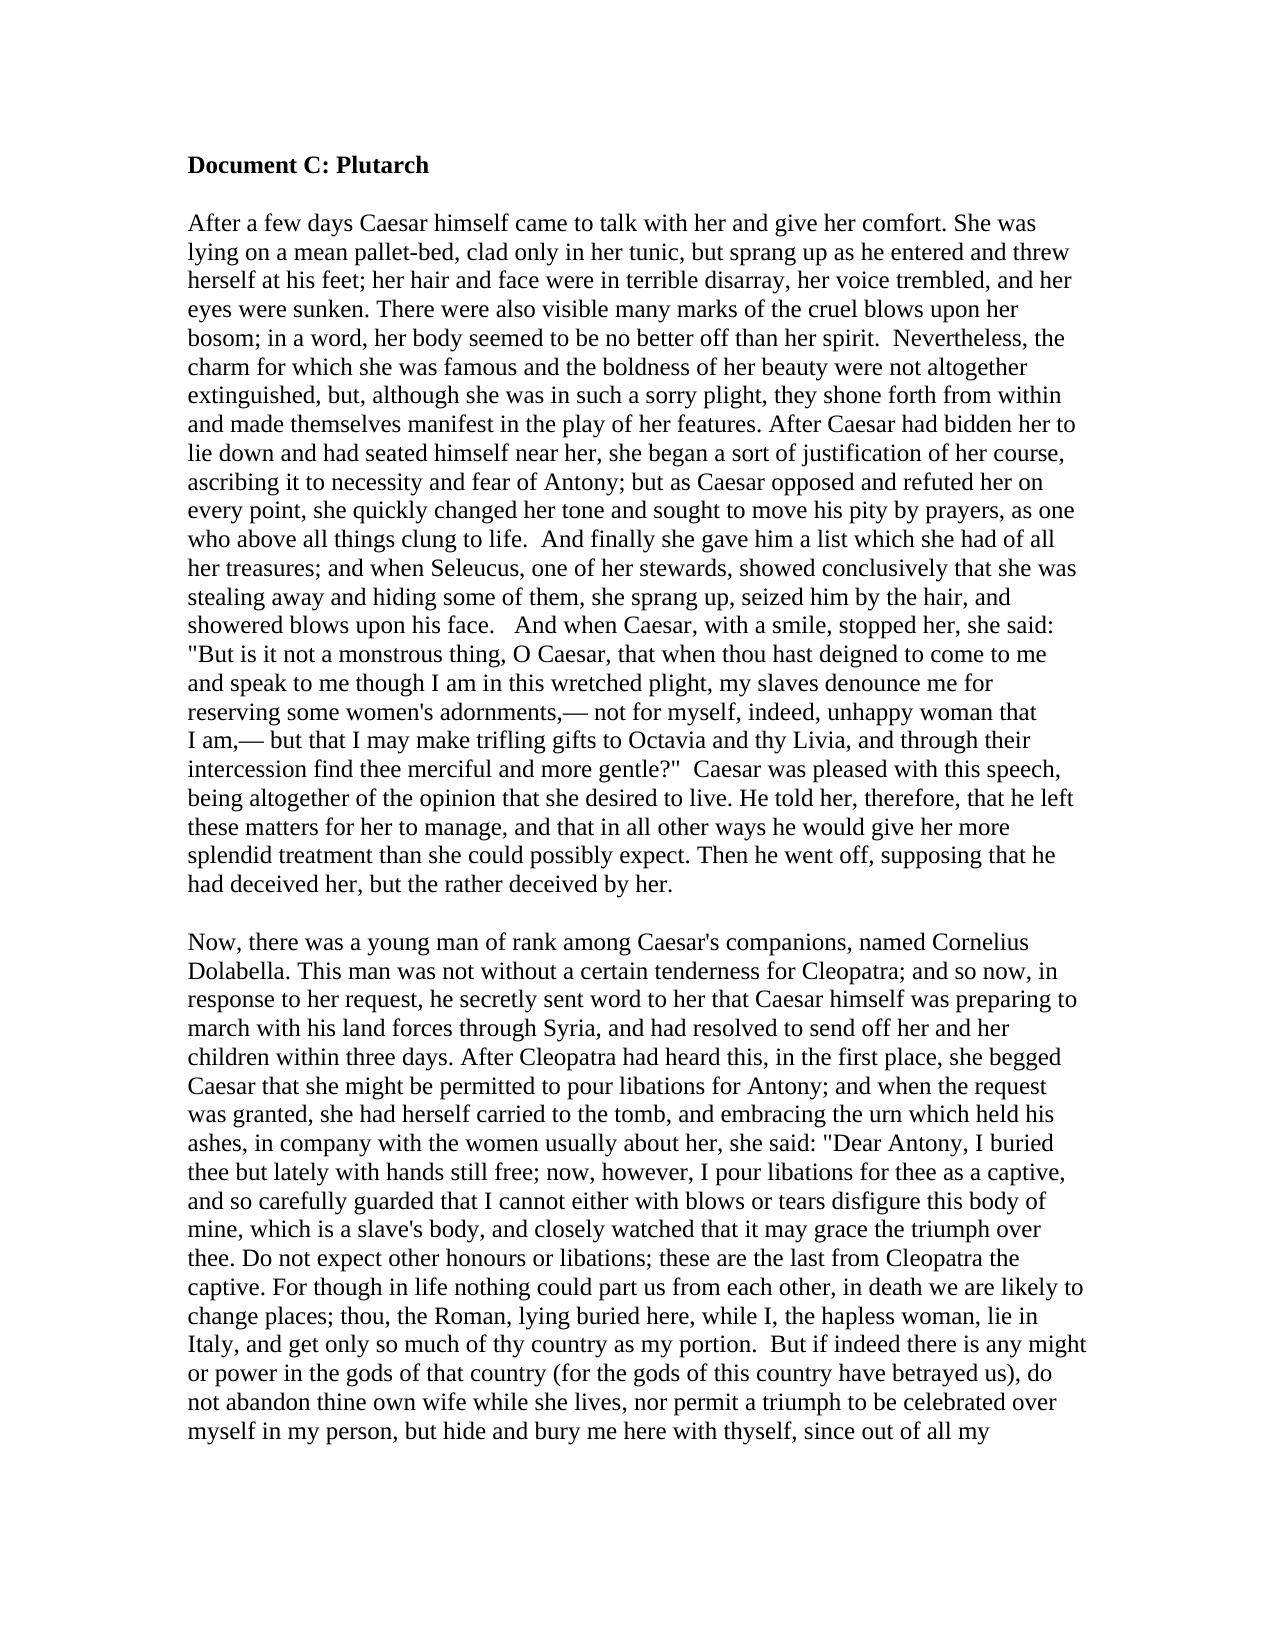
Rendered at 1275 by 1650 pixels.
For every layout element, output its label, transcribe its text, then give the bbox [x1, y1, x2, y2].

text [187, 927, 1087, 1444]
text After a few days Caesar himself came to talk with her and give her comfort. She was lying on a mean pallet-bed, clad only in her tunic, but sprang up as he entered and threw herself at his feet; her hair and face were in terrible disarray, her voice trembled, and her eyes were sunken. There were also visible many marks of the cruel blows upon her bosom; in a word, her body seemed to be no better off than her spirit. Nevertheless, the charm for which she was famous and the boldness of her beauty were not altogether extinguished, but, although she was in such a sorry plight, they shone forth from within and made themselves manifest in the play of her features. After Caesar had bidden her to lie down and had seated himself near her, she began a sort of justification of her course, ascribing it to necessity and fear of Antony; but as Caesar opposed and refuted her on every point, she quickly changed her tone and sought to move his pity by prayers, as one who above all things clung to life. And finally she gave him a list which she had of all her treasures; and when Seleucus, one of her stewards, showed conclusively that she was stealing away and hiding some of them, she sprang up, seized him by the hair, and showered blows upon his face. And when Caesar, with a smile, stopped her, she said: "But is it not a monstrous thing, O Caesar, that when thou hast deigned to come to me and speak to me though I am in this wretched plight, my slaves denounce me for reserving some women's adornments,— not for myself, indeed, unhappy woman that I am,— but that I may make trifling gifts to Octavia and thy Livia, and through their intercession find thee merciful and more gentle?" Caesar was pleased with this speech, being altogether of the opinion that she desired to live. He told her, therefore, that he left these matters for her to manage, and that in all other ways he would give her more splendid treatment than she could possibly expect. Then he went off, supposing that he had deceived her, but the rather deceived by her. [187, 208, 1087, 898]
text Document C: Plutarch [187, 150, 1087, 179]
